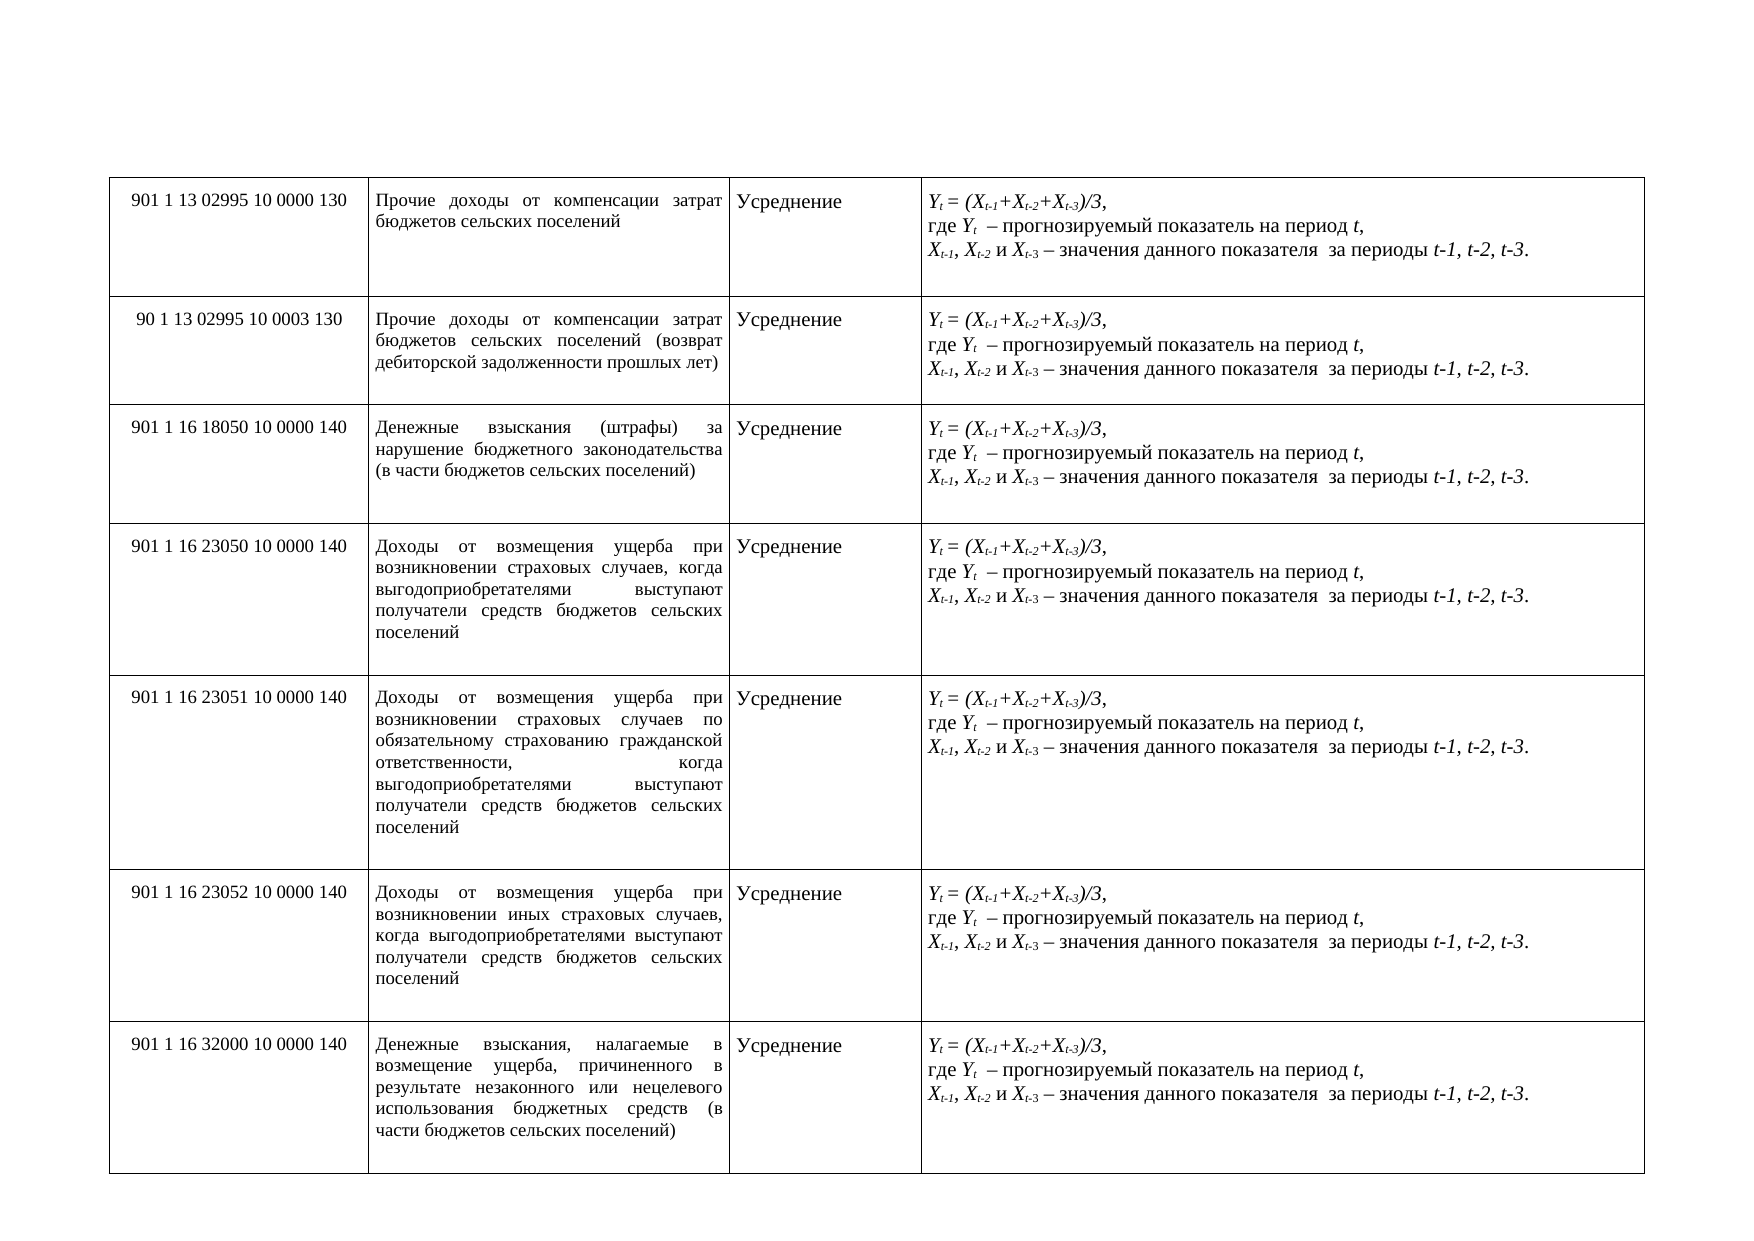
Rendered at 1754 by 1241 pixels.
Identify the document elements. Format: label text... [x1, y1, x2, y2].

table_cell 901 1 13 02995 10 0000 130 [110, 178, 368, 296]
table_cell Прочие доходы от компенсации затрат бюджетов сельских поселений (возврат дебиторской задолженности прошлых лет) [369, 297, 729, 404]
table_cell Доходы от возмещения ущерба при возникновении иных страховых случаев, когда выгодоприобретателями выступают получатели средств бюджетов сельских поселений [369, 870, 729, 1021]
table_cell Усреднение [730, 676, 921, 869]
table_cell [922, 178, 1644, 296]
table_cell Денежные взыскания (штрафы) за нарушение бюджетного законодательства (в части бюджетов сельских поселений) [369, 405, 729, 523]
table_cell Доходы от возмещения ущерба при возникновении страховых случаев по обязательному страхованию гражданской ответственности, когда выгодоприобретателями выступают получатели средств бюджетов сельских поселений [369, 676, 729, 869]
table_cell Доходы от возмещения ущерба при возникновении страховых случаев, когда выгодоприобретателями выступают получатели средств бюджетов сельских поселений [369, 524, 729, 674]
table_cell 90 1 13 02995 10 0003 130 [110, 297, 368, 404]
table_cell Усреднение [730, 405, 921, 523]
table_cell 901 1 16 32000 10 0000 140 [110, 1022, 368, 1173]
table_cell 901 1 16 23050 10 0000 140 [110, 524, 368, 674]
table_cell Усреднение [730, 870, 921, 1021]
table_cell 901 1 16 23051 10 0000 140 [110, 676, 368, 869]
table_cell Усреднение [730, 524, 921, 674]
table_cell Усреднение [730, 297, 921, 404]
table_cell Усреднение [730, 1022, 921, 1173]
table_cell 901 1 16 23052 10 0000 140 [110, 870, 368, 1021]
table_cell Усреднение [730, 178, 921, 296]
table_cell Денежные взыскания, налагаемые в возмещение ущерба, причиненного в результате незаконного или нецелевого использования бюджетных средств (в части бюджетов сельских поселений) [369, 1022, 729, 1173]
table_cell Прочие доходы от компенсации затрат бюджетов сельских поселений [369, 178, 729, 296]
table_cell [922, 1022, 1644, 1173]
table_cell 901 1 16 18050 10 0000 140 [110, 405, 368, 523]
